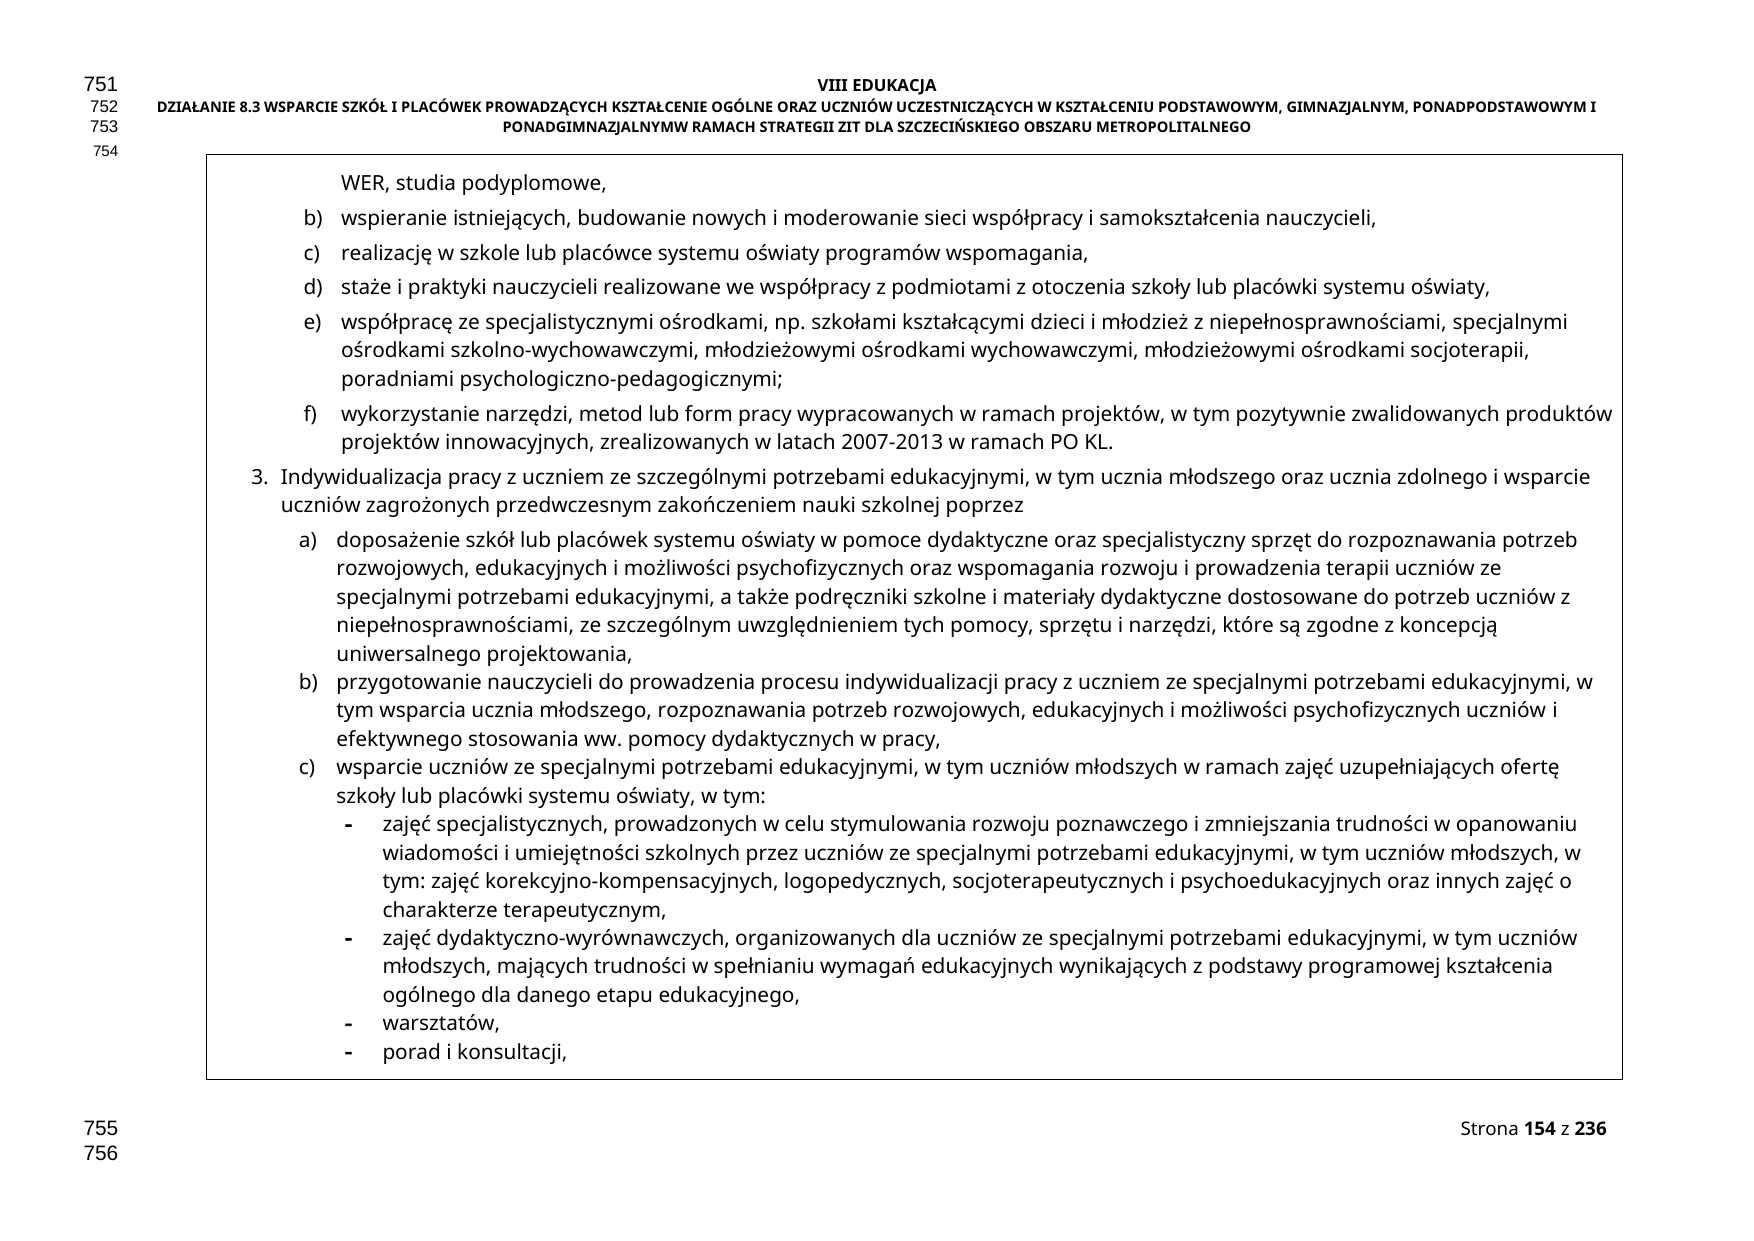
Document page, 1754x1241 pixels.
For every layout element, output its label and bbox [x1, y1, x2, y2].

table_cell [207, 155, 1622, 1079]
